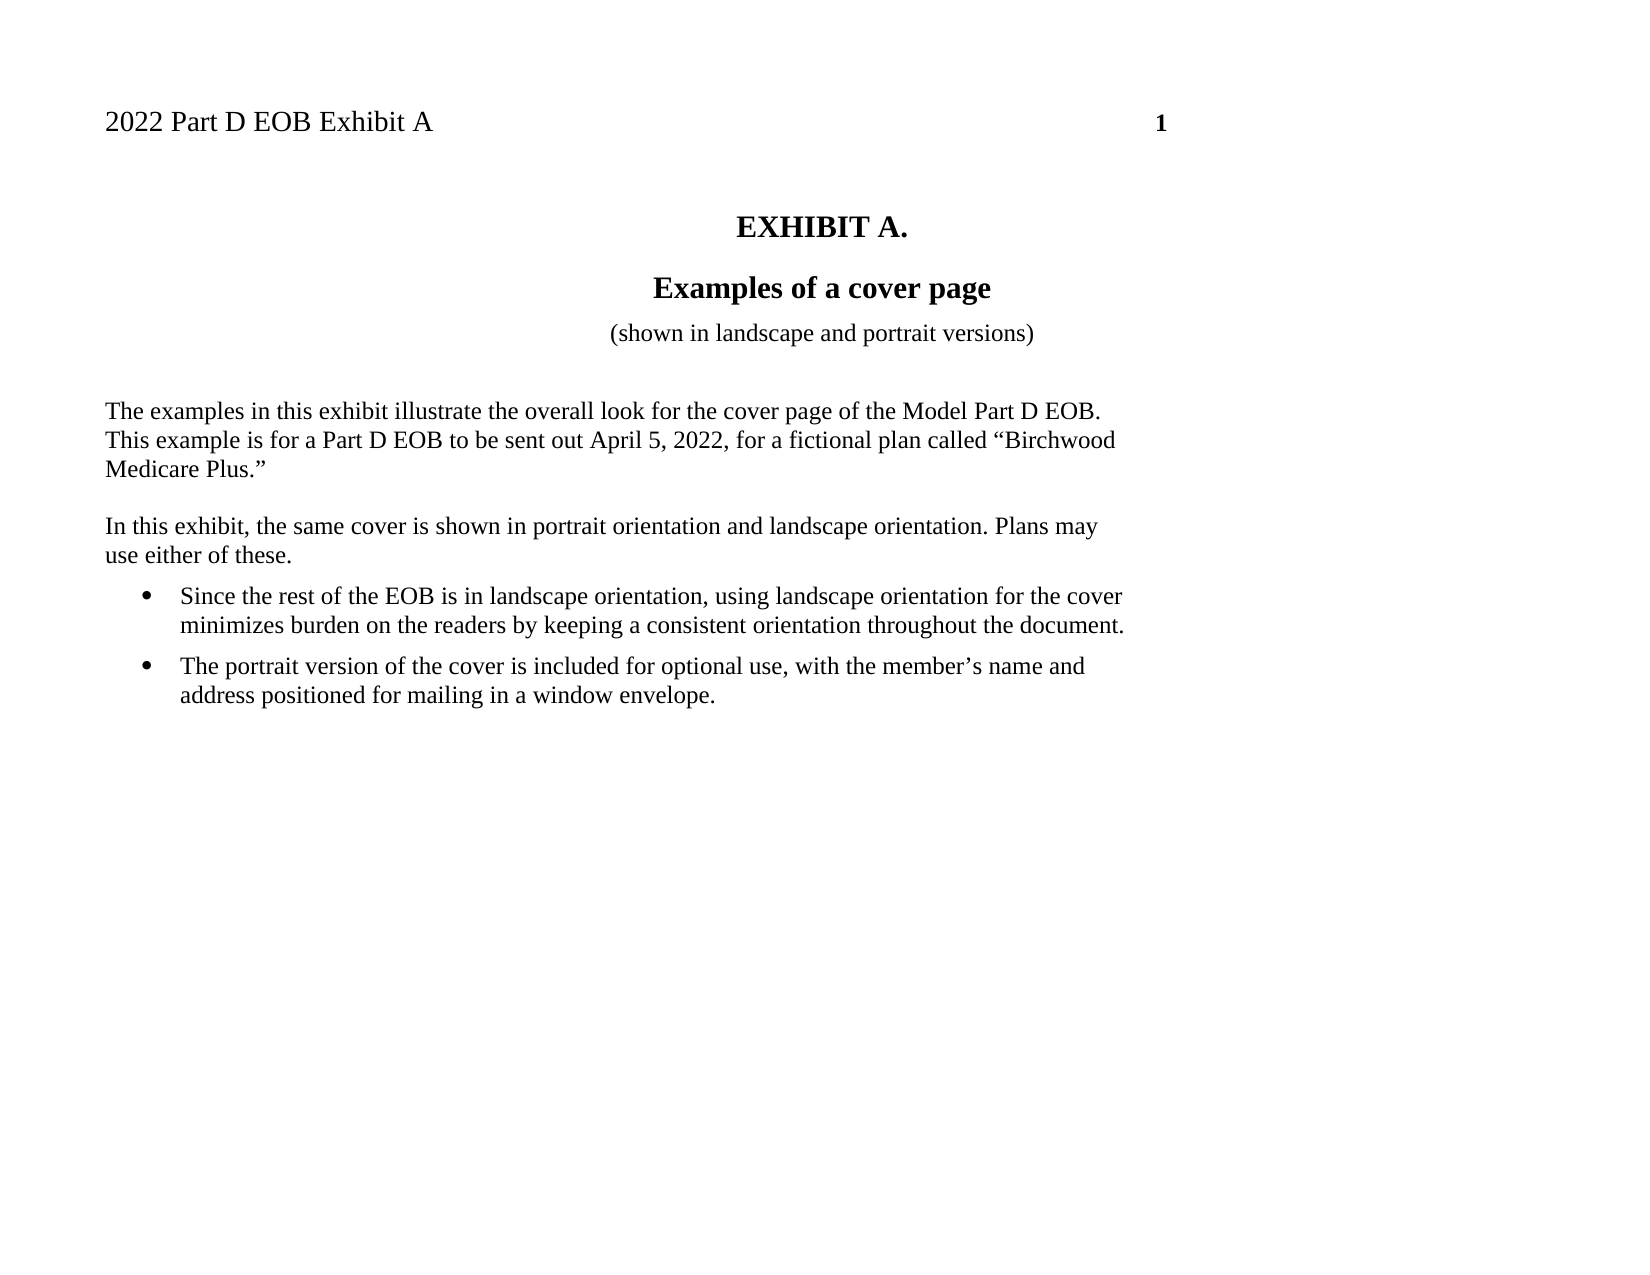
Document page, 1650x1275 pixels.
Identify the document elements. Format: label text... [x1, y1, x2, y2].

subtitle (shown in landscape and portrait versions) [105, 318, 1539, 346]
subtitle Examples of a cover page [105, 269, 1539, 305]
text In this exhibit, the same cover is shown in portrait orientation and landscape orientation. Plans may use either of these. [105, 511, 1127, 569]
text The examples in this exhibit illustrate the overall look for the cover page of the Model Part D EOB. This example is for a Part D EOB to be sent out April 5, 2022, for a fictional plan called “Birchwood Medicare Plus.” [105, 396, 1127, 483]
list Since the rest of the EOB is in landscape orientation, using landscape orientation for the cover minimizes burden on the readers by keeping a consistent orientation throughout the document. [142, 581, 1127, 639]
list The portrait version of the cover is included for optional use, with the member’s name and address positioned for mailing in a window envelope. [142, 651, 1127, 709]
subtitle EXHIBIT A. [105, 208, 1539, 244]
